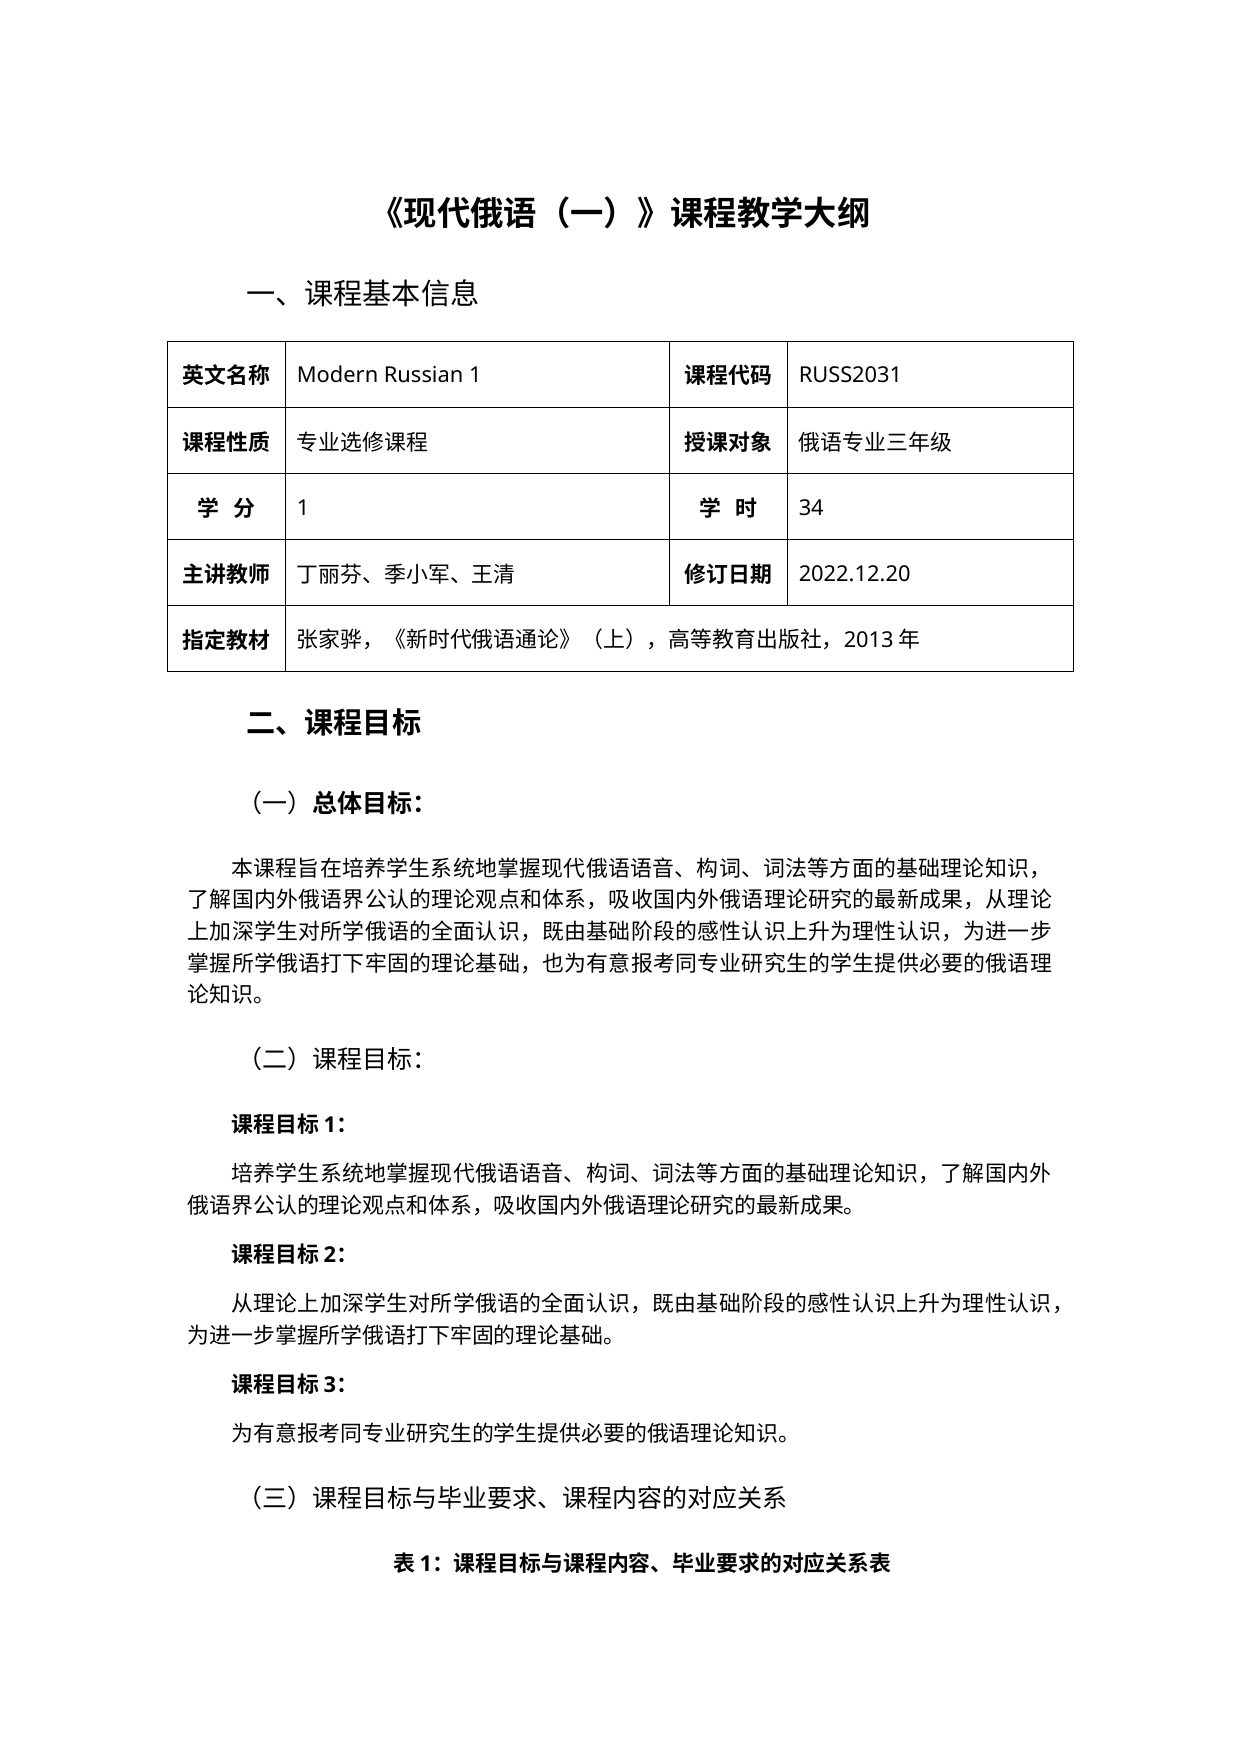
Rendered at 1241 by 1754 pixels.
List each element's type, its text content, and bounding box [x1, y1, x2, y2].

text 一、课程基本信息 [187, 259, 1053, 324]
text 从理论上加深学生对所学俄语的全面认识，既由基础阶段的感性认识上升为理性认识，为进一步掌握所学俄语打下牢固的理论基础。 [187, 1285, 1053, 1350]
table_header 英文名称 [168, 342, 285, 407]
table_header RUSS2031 [788, 342, 1073, 407]
table_cell 丁丽芬、季小军、王清 [286, 540, 669, 605]
text 培养学生系统地掌握现代俄语语音、构词、词法等方面的基础理论知识，了解国内外俄语界公认的理论观点和体系，吸收国内外俄语理论研究的最新成果。 [187, 1155, 1053, 1220]
text 课程目标2： [187, 1237, 1053, 1269]
table_cell 课程性质 [168, 408, 285, 473]
table_header 课程代码 [670, 342, 787, 407]
table_cell 1 [286, 474, 669, 539]
text 为有意报考同专业研究生的学生提供必要的俄语理论知识。 [187, 1415, 1053, 1448]
table_cell 授课对象 [670, 408, 787, 473]
table_cell 学 分 [168, 474, 285, 539]
text （一）总体目标： [187, 769, 1053, 834]
table_header Modern Russian 1 [286, 342, 669, 407]
table_cell 专业选修课程 [286, 408, 669, 473]
table_cell 指定教材 [168, 606, 285, 671]
table_cell 2022.12.20 [788, 540, 1073, 605]
table_cell 学 时 [670, 474, 787, 539]
text 课程目标1： [187, 1107, 1053, 1139]
table_cell 俄语专业三年级 [788, 408, 1073, 473]
text 本课程旨在培养学生系统地掌握现代俄语语音、构词、词法等方面的基础理论知识，了解国内外俄语界公认的理论观点和体系，吸收国内外俄语理论研究的最新成果，从理论上加深学生对所学俄语的全面认识，既由基础阶段的感性认识上升为理性认识，为进一步掌握所学俄语打下牢固的理论基础，也为有意报考同专业研究生的学生提供必要的俄语理论知识。 [187, 851, 1053, 1009]
text 表1：课程目标与课程内容、毕业要求的对应关系表 [187, 1545, 1053, 1578]
text 课程目标3： [187, 1367, 1053, 1399]
text （三）课程目标与毕业要求、课程内容的对应关系 [187, 1464, 1053, 1529]
text 二、课程目标 [187, 688, 1053, 753]
table_cell 34 [788, 474, 1073, 539]
table_cell 修订日期 [670, 540, 787, 605]
text （二）课程目标： [187, 1025, 1053, 1090]
text 《现代俄语（一）》课程教学大纲 [187, 178, 1053, 243]
table_cell 张家骅，《新时代俄语通论》（上），高等教育出版社，2013年 [286, 606, 1073, 671]
table_cell 主讲教师 [168, 540, 285, 605]
